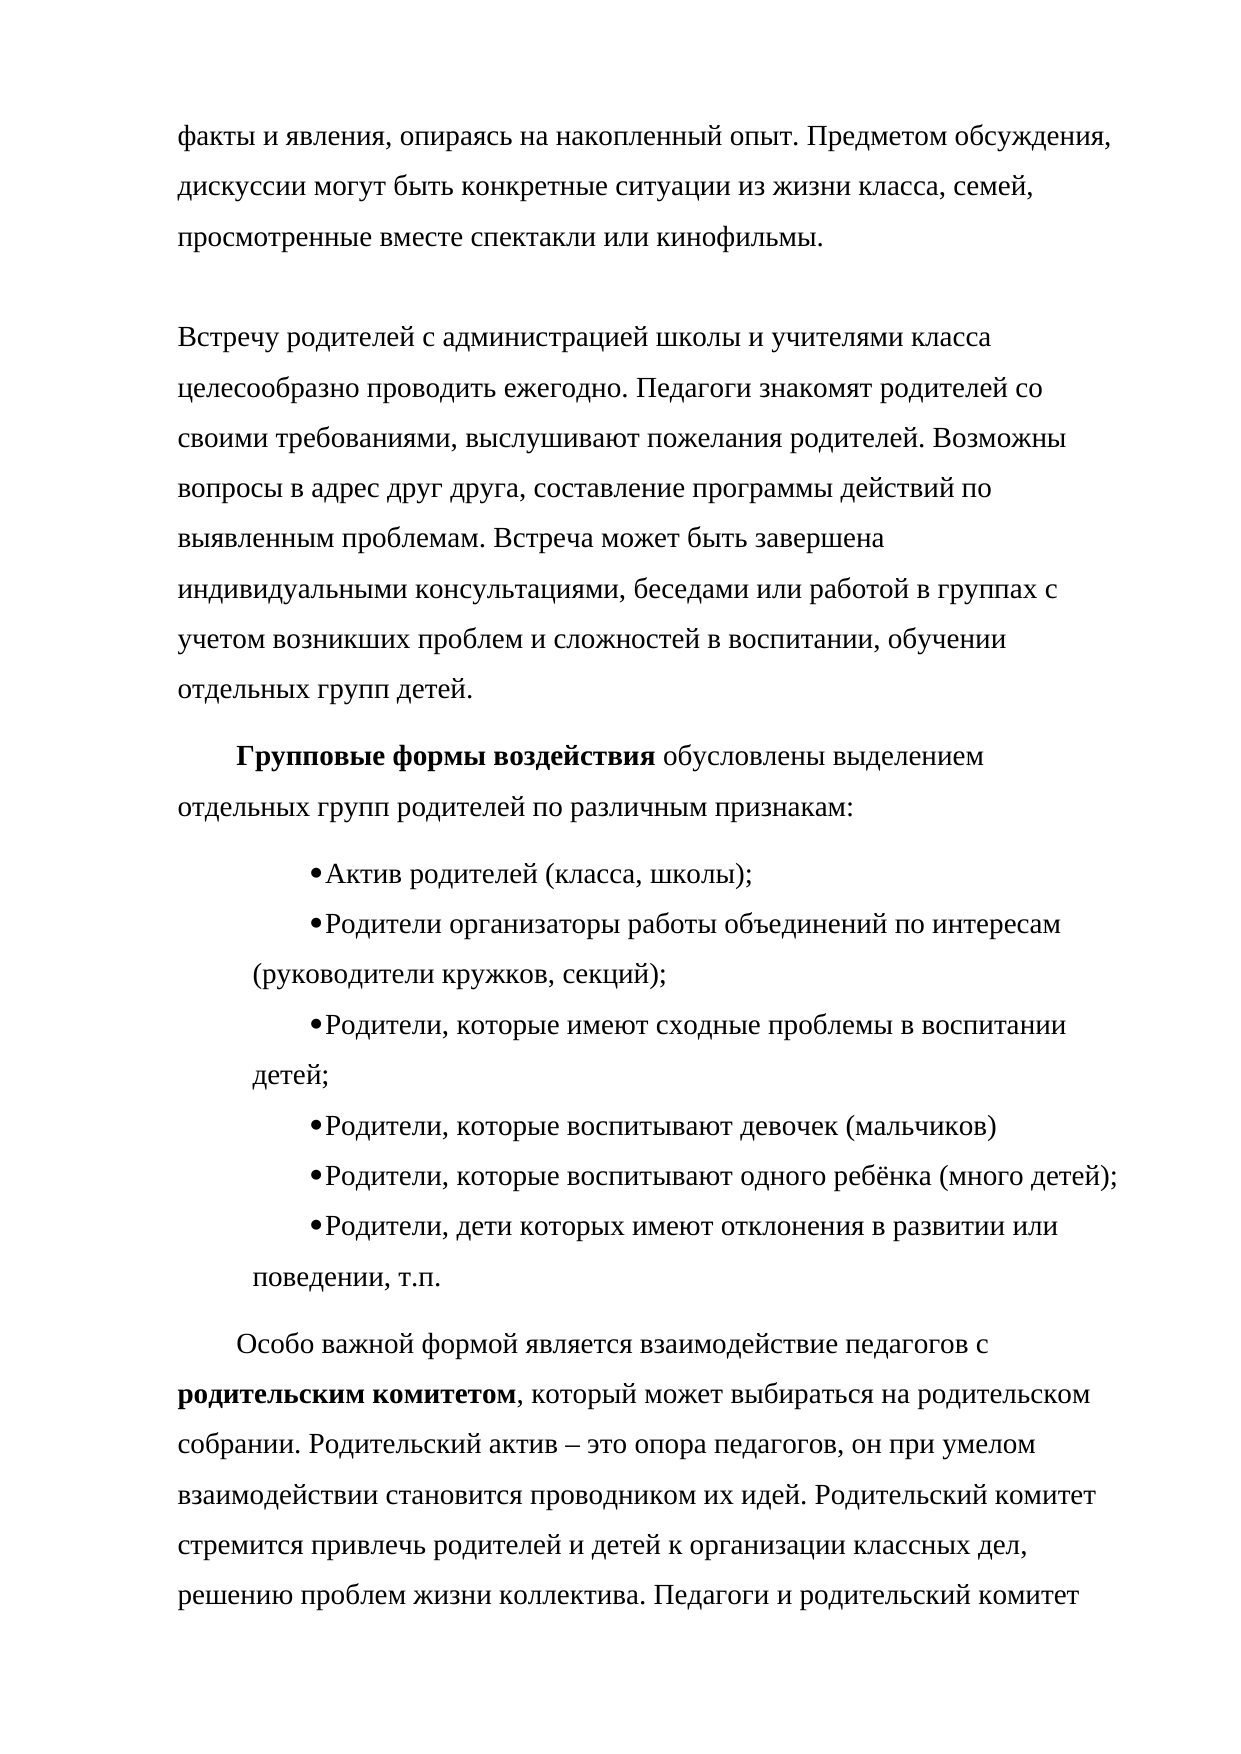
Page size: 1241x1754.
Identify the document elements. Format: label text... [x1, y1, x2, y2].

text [177, 118, 1122, 705]
text Групповые формы воздействия обусловлены выделением отдельных групп родителей по различным признакам: [177, 738, 1122, 822]
list Родители, которые воспитывают одного ребёнка (много детей); [252, 1158, 1122, 1192]
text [177, 1326, 1122, 1611]
list Родители, которые воспитывают девочек (мальчиков) [252, 1108, 1122, 1141]
list Родители организаторы работы объединений по интересам (руководители кружков, секций); [252, 906, 1122, 990]
list Актив родителей (класса, школы); [252, 856, 1122, 889]
list Родители, которые имеют сходные проблемы в воспитании детей; [252, 1007, 1122, 1091]
list Родители, дети которых имеют отклонения в развитии или поведении, т.п. [252, 1208, 1122, 1292]
